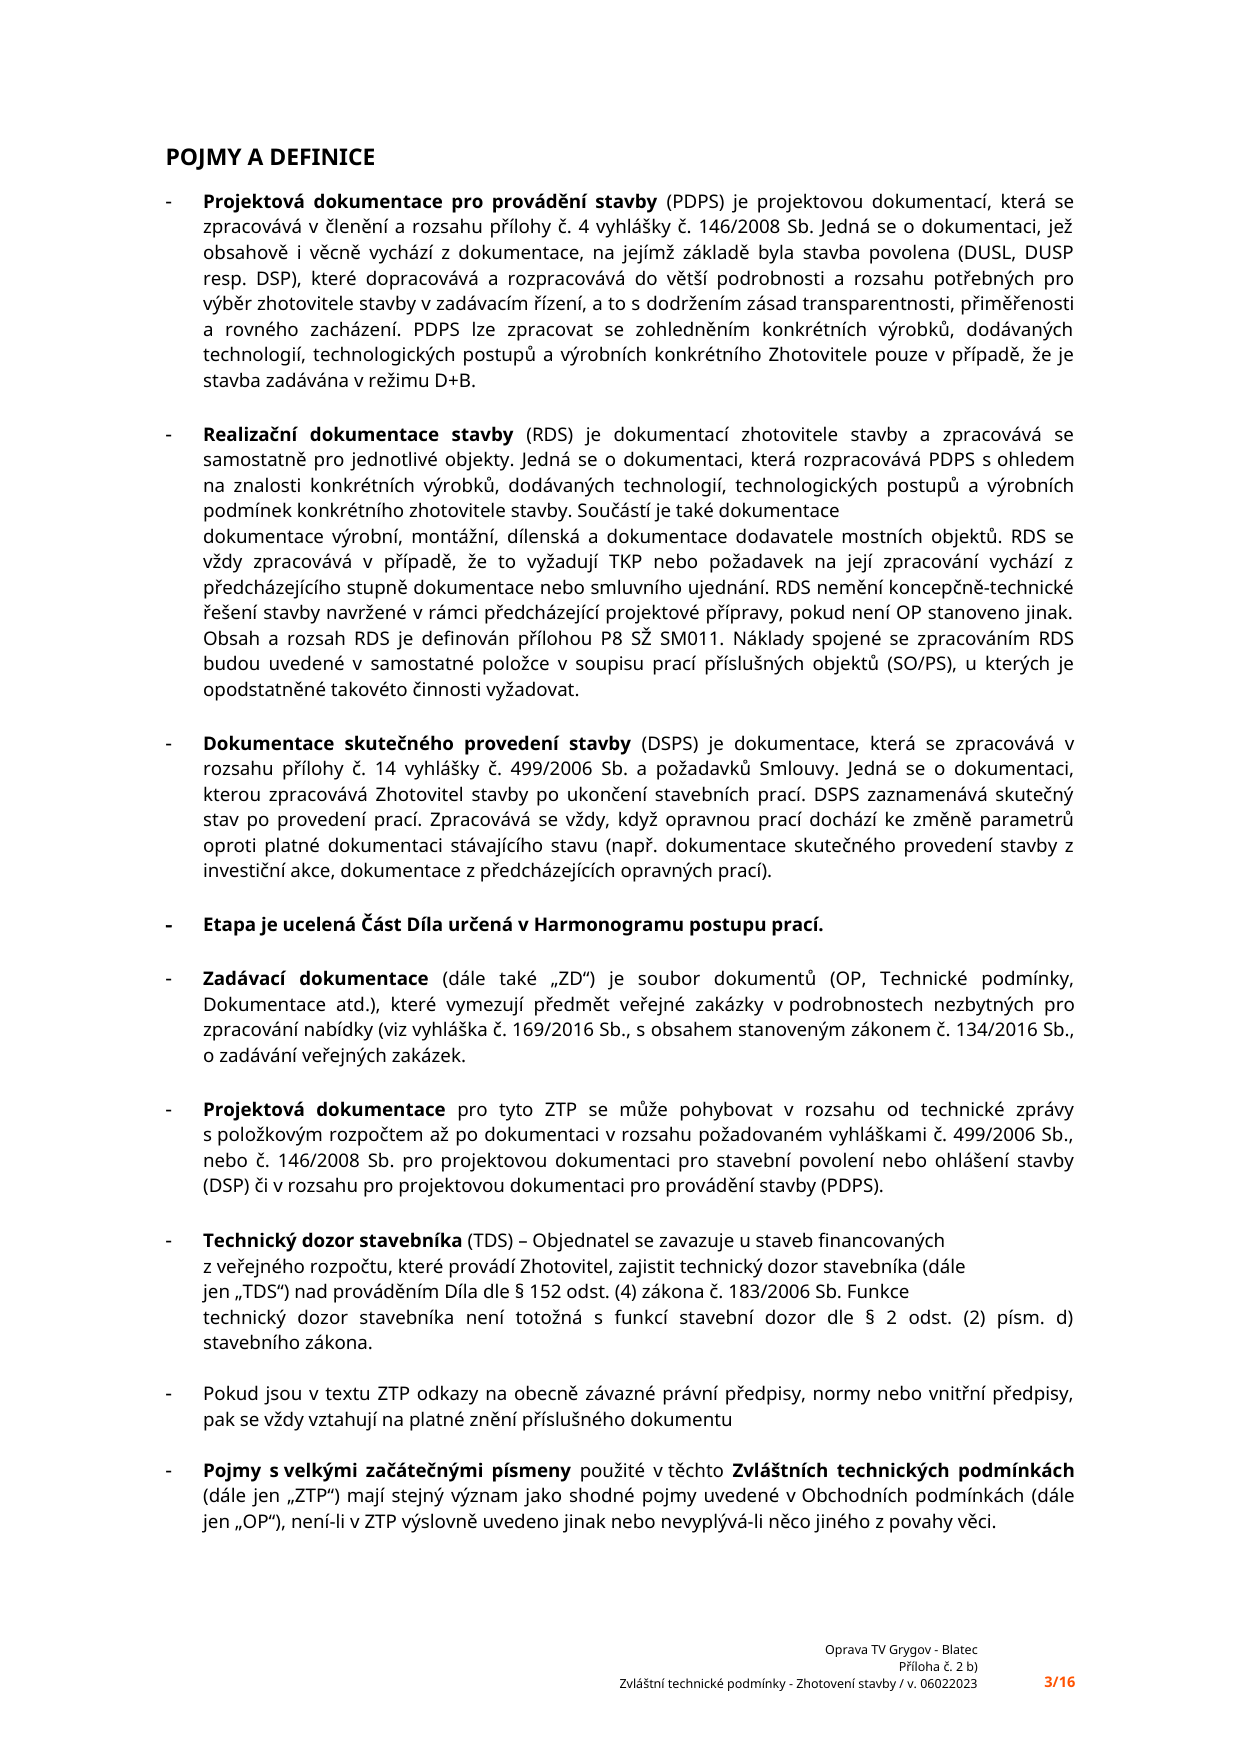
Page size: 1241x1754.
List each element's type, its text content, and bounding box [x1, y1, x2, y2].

list Technický dozor stavebníka (TDS) – Objednatel se zavazuje u staveb financovaných [165, 1227, 1075, 1253]
list Etapa je ucelená Část Díla určená v Harmonogramu postupu prací. [165, 912, 1075, 937]
text Pojmy a definice [165, 141, 1075, 173]
text technický dozor stavebníka není totožná s funkcí stavební dozor dle § 2 odst. (2) písm. d) stavebního zákona. [203, 1304, 1075, 1355]
text z veřejného rozpočtu, které provádí Zhotovitel, zajistit technický dozor stavebníka (dále [203, 1253, 1075, 1278]
list Projektová dokumentace pro provádění stavby (PDPS) je projektovou dokumentací, která se zpracovává v členění a rozsahu přílohy č. 4 vyhlášky č. 146/2008 Sb. Jedná se o dokumentaci, jež obsahově i věcně vychází z dokumentace, na jejímž základě byla stavba povolena (DUSL, DUSP resp. DSP), které dopracovává a rozpracovává do větší podrobnosti a rozsahu potřebných pro výběr zhotovitele stavby v zadávacím řízení, a to s dodržením zásad transparentnosti, přiměřenosti a rovného zacházení. PDPS lze zpracovat se zohledněním konkrétních výrobků, dodávaných technologií, technologických postupů a výrobních konkrétního Zhotovitele pouze v případě, že je stavba zadávána v režimu D+B. [165, 188, 1075, 392]
list Projektová dokumentace pro tyto ZTP se může pohybovat v rozsahu od technické zprávy s položkovým rozpočtem až po dokumentaci v rozsahu požadovaném vyhláškami č. 499/2006 Sb., nebo č. 146/2008 Sb. pro projektovou dokumentaci pro stavební povolení nebo ohlášení stavby (DSP) či v rozsahu pro projektovou dokumentaci pro provádění stavby (PDPS). [165, 1096, 1075, 1198]
text dokumentace výrobní, montážní, dílenská a dokumentace dodavatele mostních objektů. RDS se vždy zpracovává v případě, že to vyžadují TKP nebo požadavek na její zpracování vychází z předcházejícího stupně dokumentace nebo smluvního ujednání. RDS nemění koncepčně-technické řešení stavby navržené v rámci předcházející projektové přípravy, pokud není OP stanoveno jinak. Obsah a rozsah RDS je definován přílohou P8 SŽ SM011. Náklady spojené se zpracováním RDS budou uvedené v samostatné položce v soupisu prací příslušných objektů (SO/PS), u kterých je opodstatněné takovéto činnosti vyžadovat. [203, 523, 1075, 702]
list Realizační dokumentace stavby (RDS) je dokumentací zhotovitele stavby a zpracovává se samostatně pro jednotlivé objekty. Jedná se o dokumentaci, která rozpracovává PDPS s ohledem na znalosti konkrétních výrobků, dodávaných technologií, technologických postupů a výrobních podmínek konkrétního zhotovitele stavby. Součástí je také dokumentace [165, 421, 1075, 523]
list Pojmy s velkými začátečnými písmeny použité v těchto Zvláštních technických podmínkách (dále jen „ZTP“) mají stejný význam jako shodné pojmy uvedené v Obchodních podmínkách (dále jen „OP“), není-li v ZTP výslovně uvedeno jinak nebo nevyplývá-li něco jiného z povahy věci. [165, 1457, 1075, 1534]
text jen „TDS“) nad prováděním Díla dle § 152 odst. (4) zákona č. 183/2006 Sb. Funkce [203, 1278, 1075, 1304]
list Pokud jsou v textu ZTP odkazy na obecně závazné právní předpisy, normy nebo vnitřní předpisy, pak se vždy vztahují na platné znění příslušného dokumentu [165, 1381, 1075, 1432]
list Zadávací dokumentace (dále také „ZD“) je soubor dokumentů (OP, Technické podmínky, Dokumentace atd.), které vymezují předmět veřejné zakázky v podrobnostech nezbytných pro zpracování nabídky (viz vyhláška č. 169/2016 Sb., s obsahem stanoveným zákonem č. 134/2016 Sb., o zadávání veřejných zakázek. [165, 966, 1075, 1068]
list Dokumentace skutečného provedení stavby (DSPS) je dokumentace, která se zpracovává v rozsahu přílohy č. 14 vyhlášky č. 499/2006 Sb. a požadavků Smlouvy. Jedná se o dokumentaci, kterou zpracovává Zhotovitel stavby po ukončení stavebních prací. DSPS zaznamenává skutečný stav po provedení prací. Zpracovává se vždy, když opravnou prací dochází ke změně parametrů oproti platné dokumentaci stávajícího stavu (např. dokumentace skutečného provedení stavby z investiční akce, dokumentace z předcházejících opravných prací). [165, 730, 1075, 883]
